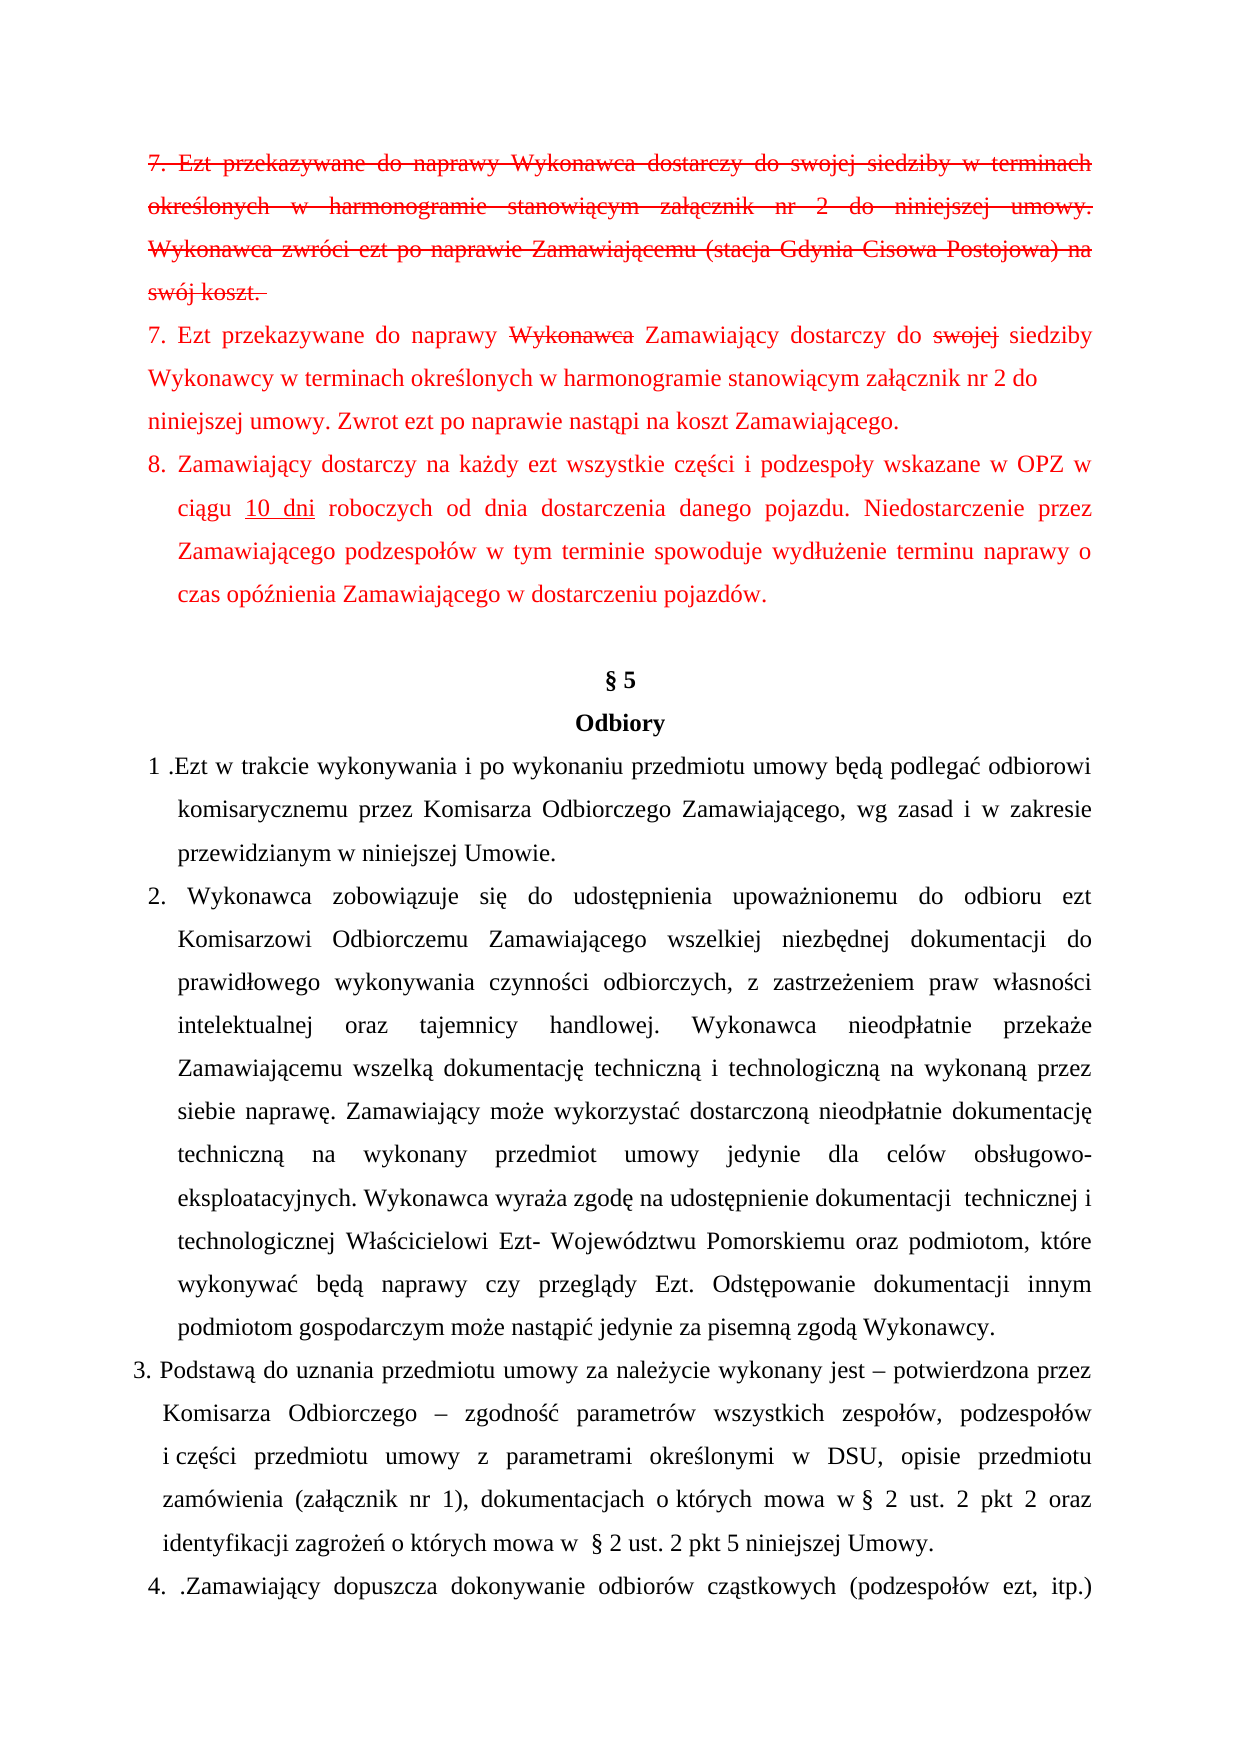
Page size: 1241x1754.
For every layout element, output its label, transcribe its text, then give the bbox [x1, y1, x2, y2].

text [148, 1571, 1093, 1599]
list Zamawiający dostarczy na każdy ezt wszystkie części i podzespoły wskazane w OPZ w ciągu 10 dni roboczych od dnia dostarczenia danego pojazdu. Niedostarczenie przez Zamawiającego podzespołów w tym terminie spowoduje wydłużenie terminu naprawy o czas opóźnienia Zamawiającego w dostarczeniu pojazdów. [148, 449, 1093, 608]
text 7. Ezt przekazywane do naprawy Wykonawca Zamawiający dostarczy do swojej siedziby Wykonawcy w terminach określonych w harmonogramie stanowiącym załącznik nr 2 do [148, 320, 1093, 392]
text 1 .Ezt w trakcie wykonywania i po wykonaniu przedmiotu umowy będą podlegać odbiorowi komisarycznemu przez Komisarza Odbiorczego Zamawiającego, wg zasad i w zakresie przewidzianym w niniejszej Umowie. [148, 751, 1093, 866]
text niniejszej umowy. Zwrot ezt po naprawie nastąpi na koszt Zamawiającego. [148, 406, 1093, 435]
text 7. Ezt przekazywane do naprawy Wykonawca dostarczy do swojej siedziby w terminach określonych w harmonogramie stanowiącym załącznik nr 2 do niniejszej umowy. Wykonawca zwróci ezt po naprawie Zamawiającemu (stacja Gdynia Cisowa Postojowa) na swój koszt. [148, 208, 1093, 306]
subtitle Odbiory [148, 708, 1093, 737]
text 7. Ezt przekazywane do naprawy Wykonawca dostarczy do swojej siedziby w terminach określonych w harmonogramie stanowiącym załącznik nr 2 do niniejszej umowy. Wykonawca zwróci ezt po naprawie Zamawiającemu (stacja Gdynia Cisowa Postojowa) na swój koszt. [148, 148, 1093, 206]
text 2. Wykonawca zobowiązuje się do udostępnienia upoważnionemu do odbioru ezt Komisarzowi Odbiorczemu Zamawiającego wszelkiej niezbędnej dokumentacji do prawidłowego wykonywania czynności odbiorczych, z zastrzeżeniem praw własności intelektualnej oraz tajemnicy handlowej. Wykonawca nieodpłatnie przekaże Zamawiającemu wszelką dokumentację techniczną i technologiczną na wykonaną przez siebie naprawę. Zamawiający może wykorzystać dostarczoną nieodpłatnie dokumentację techniczną na wykonany przedmiot umowy jedynie dla celów obsługowo-eksploatacyjnych. Wykonawca wyraża zgodę na udostępnienie dokumentacji technicznej i technologicznej Właścicielowi Ezt- Województwu Pomorskiemu oraz podmiotom, które wykonywać będą naprawy czy przeglądy Ezt. Odstępowanie dokumentacji innym podmiotom gospodarczym może nastąpić jedynie za pisemną zgodą Wykonawcy. [148, 881, 1093, 1341]
text 3. Podstawą do uznania przedmiotu umowy za należycie wykonany jest – potwierdzona przez Komisarza Odbiorczego – zgodność parametrów wszystkich zespołów, podzespołów i części przedmiotu umowy z parametrami określonymi w DSU, opisie przedmiotu zamówienia (załącznik nr 1), dokumentacjach o których mowa w § 2 ust. 2 pkt 2 oraz identyfikacji zagrożeń o których mowa w § 2 ust. 2 pkt 5 niniejszej Umowy. [133, 1355, 1093, 1556]
subtitle § 5 [148, 665, 1093, 694]
